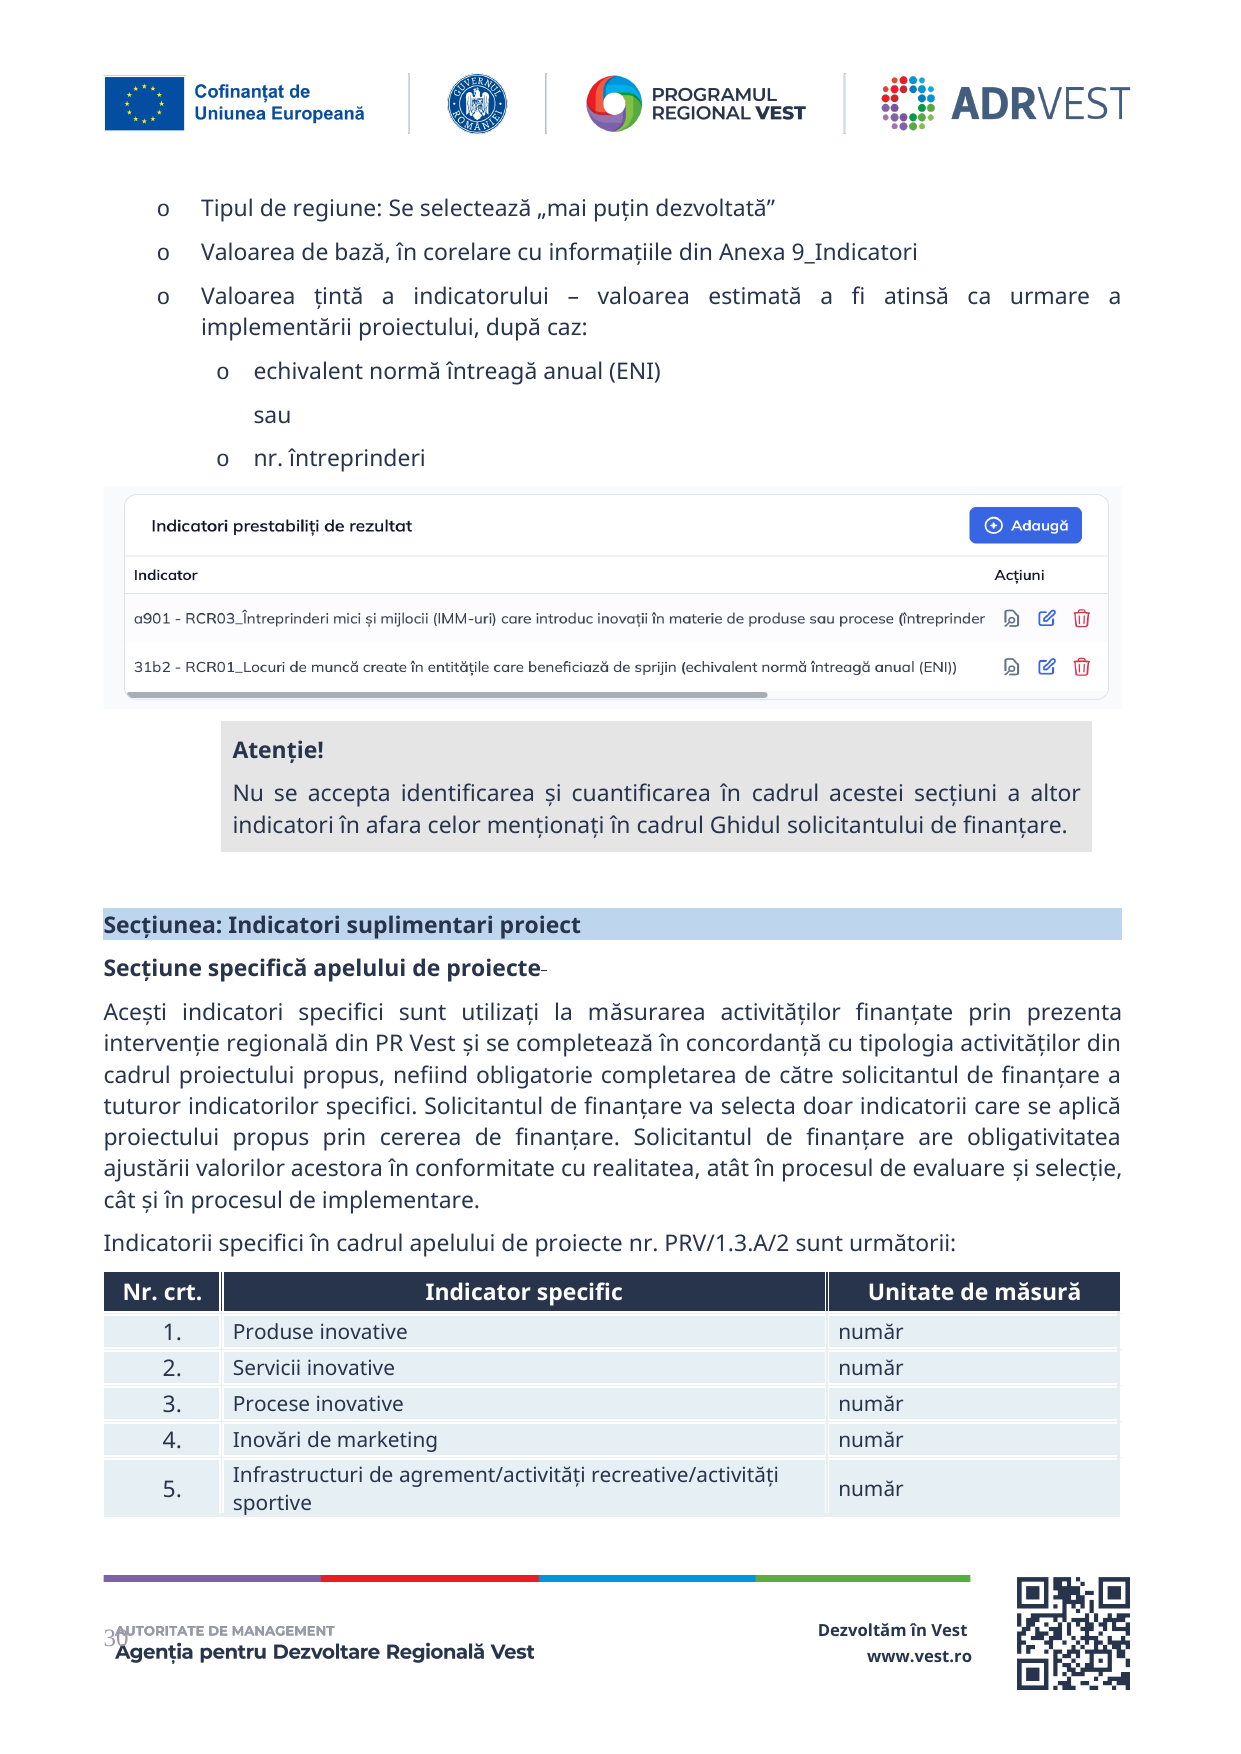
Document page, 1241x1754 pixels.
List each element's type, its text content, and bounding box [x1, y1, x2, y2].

table_header Atenție! Nu se accepta identificarea și cuantificarea în cadrul acestei secțiuni a altor indicatori în afara celor menționați în cadrul Ghidul solicitantului de finanțare. [221, 721, 1092, 852]
text sau [253, 398, 1122, 430]
picture [1008, 1568, 1139, 1699]
table_cell [104, 1460, 221, 1517]
table_header Indicator specific [224, 1272, 825, 1311]
list echivalent normă întreagă anual (ENI) [216, 355, 1122, 386]
text Acești indicatori specifici sunt utilizați la măsurarea activităților finanțate prin prezenta intervenție regională din PR Vest și se completează în concordanță cu tipologia activităților din cadrul proiectului propus, nefiind obligatorie completarea de către solicitantul de finanțare a tuturor indicatorilor specifici. Solicitantul de finanțare va selecta doar indicatorii care se aplică proiectului propus prin cererea de finanțare. Solicitantul de finanțare are obligativitatea ajustării valorilor acestora în conformitate cu realitatea, atât în procesul de evaluare și selecție, cât și în procesul de implementare. [103, 996, 1122, 1215]
table_cell Inovări de marketing [224, 1424, 825, 1455]
table_cell Servicii inovative [224, 1352, 825, 1383]
table_cell [104, 1316, 219, 1347]
list Valoarea țintă a indicatorului – valoarea estimată a fi atinsă ca urmare a implementării proiectului, după caz: [156, 279, 1122, 342]
table_cell număr [827, 1383, 1122, 1419]
table_cell Produse inovative [224, 1316, 825, 1347]
table_cell număr [827, 1455, 1122, 1517]
table_cell [104, 1352, 219, 1383]
picture [103, 486, 1123, 709]
text Secţiunea: Indicatori suplimentari proiect [103, 908, 1122, 940]
list Valoarea de bază, în corelare cu informațiile din Anexa 9_Indicatori [156, 236, 1122, 267]
table_header Nr. crt. [104, 1272, 219, 1311]
list nr. întreprinderi [216, 442, 1122, 474]
table_cell număr [827, 1311, 1122, 1347]
table_cell număr [827, 1347, 1122, 1383]
text Indicatorii specifici în cadrul apelului de proiecte nr. PRV/1.3.A/2 sunt următorii: [103, 1227, 1122, 1258]
table_cell Procese inovative [224, 1388, 825, 1419]
list Tipul de regiune: Se selectează „mai puțin dezvoltată” [156, 192, 1122, 223]
table_cell Infrastructuri de agrement/activități recreative/activități sportive [221, 1455, 827, 1517]
table_cell număr [827, 1419, 1122, 1455]
table_header Unitate de măsură [829, 1272, 1120, 1311]
table_cell [104, 1424, 219, 1455]
picture [103, 73, 1131, 134]
table_cell [104, 1388, 219, 1419]
text Secţiune specifică apelului de proiecte [103, 952, 1122, 983]
